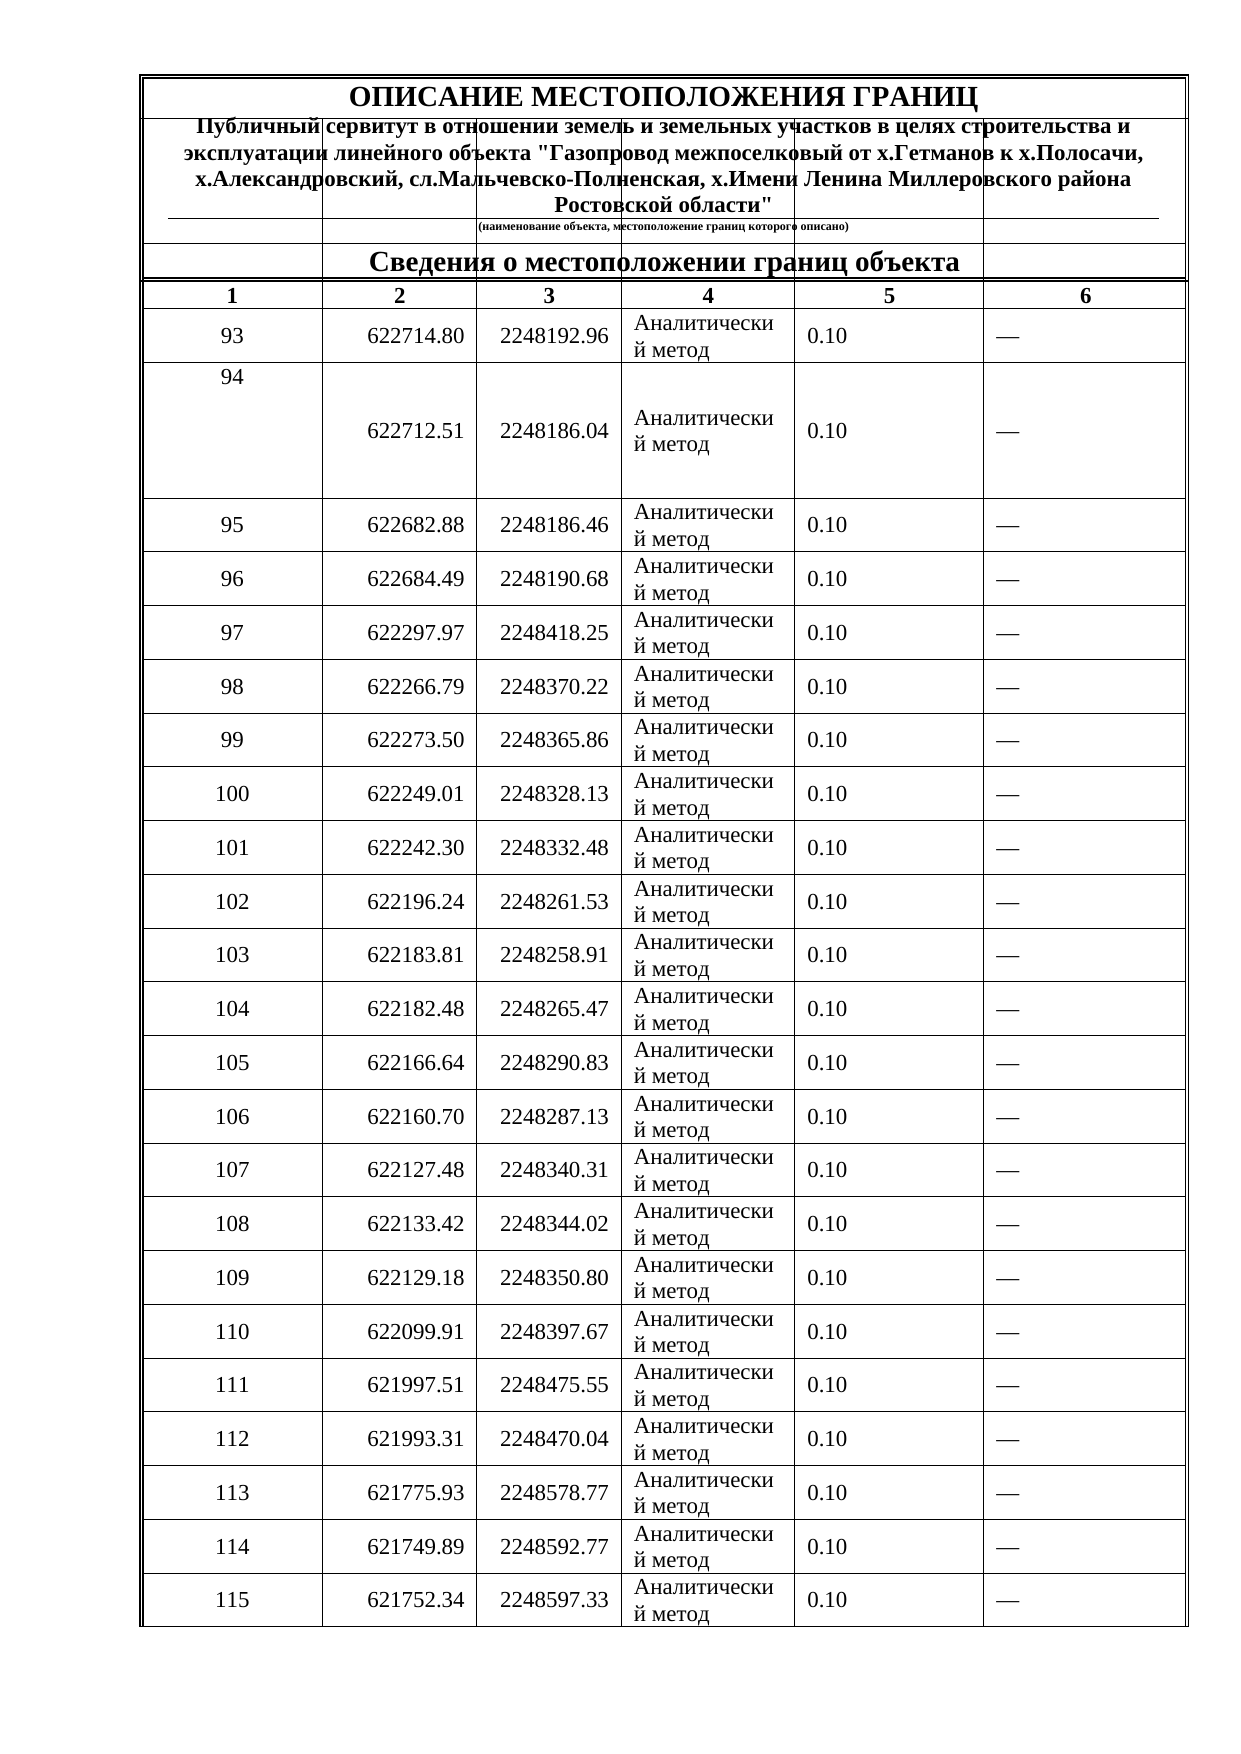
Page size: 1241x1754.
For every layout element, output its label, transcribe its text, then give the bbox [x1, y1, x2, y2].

table_cell 0.10 [795, 1359, 983, 1411]
table_cell 2248397.67 [477, 1305, 621, 1357]
table_cell 0.10 [795, 606, 983, 659]
table_cell — [984, 1197, 1185, 1250]
table_cell 0.10 [795, 363, 983, 497]
table_header 2 [323, 119, 476, 218]
table_cell Аналитический метод [622, 1197, 794, 1250]
table_cell 101 [144, 821, 322, 874]
table_cell Аналитический метод [622, 1520, 794, 1572]
table_cell 0.10 [795, 309, 983, 362]
table_cell 622196.24 [323, 875, 476, 927]
table_cell 113 [144, 1466, 322, 1519]
table_cell 2248340.31 [477, 1144, 621, 1196]
table_header 3 [477, 244, 621, 277]
table_cell Аналитический метод [622, 1574, 794, 1626]
table_cell — [984, 552, 1185, 605]
table_cell 2248475.55 [477, 1359, 621, 1411]
table_cell — [984, 929, 1185, 981]
table_cell Аналитический метод [622, 1036, 794, 1089]
table_cell Аналитический метод [622, 929, 794, 981]
table_cell 0.10 [795, 1466, 983, 1519]
table_cell 622129.18 [323, 1251, 476, 1304]
table_cell 621993.31 [323, 1412, 476, 1465]
table_header 2 [323, 282, 476, 308]
table_cell 0.10 [795, 929, 983, 981]
table_header 3 [477, 219, 621, 243]
table_cell 0.10 [795, 1197, 983, 1250]
table_cell — [984, 1520, 1185, 1572]
table_cell — [984, 875, 1185, 927]
table_cell 0.10 [795, 1036, 983, 1089]
table_cell Аналитический метод [622, 363, 794, 497]
table_cell Аналитический метод [622, 821, 794, 874]
table_cell 2248328.13 [477, 767, 621, 820]
table_header 6 [984, 244, 1185, 277]
table_cell 2248365.86 [477, 714, 621, 766]
table_cell 2248332.48 [477, 821, 621, 874]
table_cell 96 [144, 552, 322, 605]
table_cell — [984, 309, 1185, 362]
table_cell 2248597.33 [477, 1574, 621, 1626]
table_cell 0.10 [795, 1574, 983, 1626]
table_cell 2248186.04 [477, 363, 621, 497]
table_cell — [984, 1305, 1185, 1357]
table_cell 106 [144, 1090, 322, 1142]
table_cell Аналитический метод [622, 1090, 794, 1142]
table_cell 103 [144, 929, 322, 981]
table_cell 100 [144, 767, 322, 820]
table_cell Аналитический метод [622, 767, 794, 820]
table_cell — [984, 982, 1185, 1035]
table_cell 0.10 [795, 1251, 983, 1304]
table_header 5 [795, 244, 983, 277]
table_cell 622183.81 [323, 929, 476, 981]
table_cell 622133.42 [323, 1197, 476, 1250]
table_header 5 [795, 119, 983, 218]
table_cell Аналитический метод [622, 1144, 794, 1196]
table_cell — [984, 1036, 1185, 1089]
table_header 4 [622, 282, 794, 308]
table_cell 0.10 [795, 714, 983, 766]
table_cell 2248261.53 [477, 875, 621, 927]
table_header 1 [144, 244, 322, 277]
table_cell Аналитический метод [622, 606, 794, 659]
table_cell 2248470.04 [477, 1412, 621, 1465]
table_cell 111 [144, 1359, 322, 1411]
table_header 5 [795, 219, 983, 243]
table_cell 622242.30 [323, 821, 476, 874]
table_cell Аналитический метод [622, 552, 794, 605]
table_cell Аналитический метод [622, 1305, 794, 1357]
table_cell 2248418.25 [477, 606, 621, 659]
table_cell 95 [144, 499, 322, 551]
table_cell 2248370.22 [477, 660, 621, 712]
table_cell 621749.89 [323, 1520, 476, 1572]
table_cell 621775.93 [323, 1466, 476, 1519]
table_cell 621752.34 [323, 1574, 476, 1626]
table_cell 622712.51 [323, 363, 476, 497]
table_header 6 [984, 119, 1185, 243]
table_cell 0.10 [795, 767, 983, 820]
table_cell 2248258.91 [477, 929, 621, 981]
table_cell 622297.97 [323, 606, 476, 659]
table_cell 2248186.46 [477, 499, 621, 551]
table_cell Аналитический метод [622, 660, 794, 712]
table_cell Аналитический метод [622, 714, 794, 766]
table_cell 2248287.13 [477, 1090, 621, 1142]
table_cell 112 [144, 1412, 322, 1465]
table_cell 108 [144, 1197, 322, 1250]
table_cell 109 [144, 1251, 322, 1304]
table_cell Аналитический метод [622, 309, 794, 362]
table_cell — [984, 1574, 1185, 1626]
table_cell 97 [144, 606, 322, 659]
table_cell 622249.01 [323, 767, 476, 820]
table_header 1 [144, 119, 322, 243]
table_header 5 [795, 282, 983, 308]
table_cell — [984, 1090, 1185, 1142]
table_cell Аналитический метод [622, 982, 794, 1035]
table_cell 2248192.96 [477, 309, 621, 362]
table_cell 622182.48 [323, 982, 476, 1035]
table_cell Аналитический метод [622, 499, 794, 551]
table_cell 0.10 [795, 1090, 983, 1142]
table_header 6 [984, 282, 1185, 308]
table_cell 102 [144, 875, 322, 927]
table_cell Аналитический метод [622, 1251, 794, 1304]
table_cell 2248578.77 [477, 1466, 621, 1519]
table_cell — [984, 499, 1185, 551]
table_cell 2248265.47 [477, 982, 621, 1035]
table_cell 105 [144, 1036, 322, 1089]
table_header 4 [622, 219, 794, 243]
table_header 4 [622, 119, 794, 218]
table_cell 115 [144, 1574, 322, 1626]
table_cell Аналитический метод [622, 875, 794, 927]
table_cell 622160.70 [323, 1090, 476, 1142]
table_cell 0.10 [795, 875, 983, 927]
table_cell 0.10 [795, 821, 983, 874]
table_cell — [984, 1359, 1185, 1411]
table_header 4 [622, 244, 794, 277]
table_cell 98 [144, 660, 322, 712]
table_cell — [984, 606, 1185, 659]
table_cell 2248592.77 [477, 1520, 621, 1572]
table_cell — [984, 767, 1185, 820]
table_cell 0.10 [795, 1520, 983, 1572]
table_cell 2248350.80 [477, 1251, 621, 1304]
table_cell 0.10 [795, 499, 983, 551]
table_cell 622684.49 [323, 552, 476, 605]
table_cell 2248344.02 [477, 1197, 621, 1250]
table_cell Аналитический метод [622, 1359, 794, 1411]
table_cell — [984, 660, 1185, 712]
table_cell 93 [144, 309, 322, 362]
table_cell — [984, 1466, 1185, 1519]
table_cell — [984, 1412, 1185, 1465]
table_cell 622714.80 [323, 309, 476, 362]
table_cell 0.10 [795, 1412, 983, 1465]
table_cell 622682.88 [323, 499, 476, 551]
table_cell 2248290.83 [477, 1036, 621, 1089]
table_cell 0.10 [795, 660, 983, 712]
table_cell 622266.79 [323, 660, 476, 712]
table_cell 621997.51 [323, 1359, 476, 1411]
table_cell 622166.64 [323, 1036, 476, 1089]
table_cell 114 [144, 1520, 322, 1572]
table_cell 0.10 [795, 1144, 983, 1196]
table_cell 99 [144, 714, 322, 766]
table_cell — [984, 821, 1185, 874]
table_cell — [984, 714, 1185, 766]
table_cell 622127.48 [323, 1144, 476, 1196]
table_cell 107 [144, 1144, 322, 1196]
table_cell 622099.91 [323, 1305, 476, 1357]
table_cell Аналитический метод [622, 1466, 794, 1519]
table_cell 104 [144, 982, 322, 1035]
table_cell 2248190.68 [477, 552, 621, 605]
table_cell — [984, 1251, 1185, 1304]
table_cell 0.10 [795, 1305, 983, 1357]
table_cell — [984, 1144, 1185, 1196]
table_cell 94 [144, 363, 322, 497]
table_cell 0.10 [795, 552, 983, 605]
table_cell 0.10 [795, 982, 983, 1035]
table_header 2 [323, 219, 476, 243]
table_cell 110 [144, 1305, 322, 1357]
table_cell 622273.50 [323, 714, 476, 766]
table_cell — [984, 363, 1185, 497]
table_header 3 [477, 282, 621, 308]
table_header 2 [323, 244, 476, 277]
table_header 3 [477, 119, 621, 218]
table_cell Аналитический метод [622, 1412, 794, 1465]
table_header 1 [144, 282, 322, 308]
